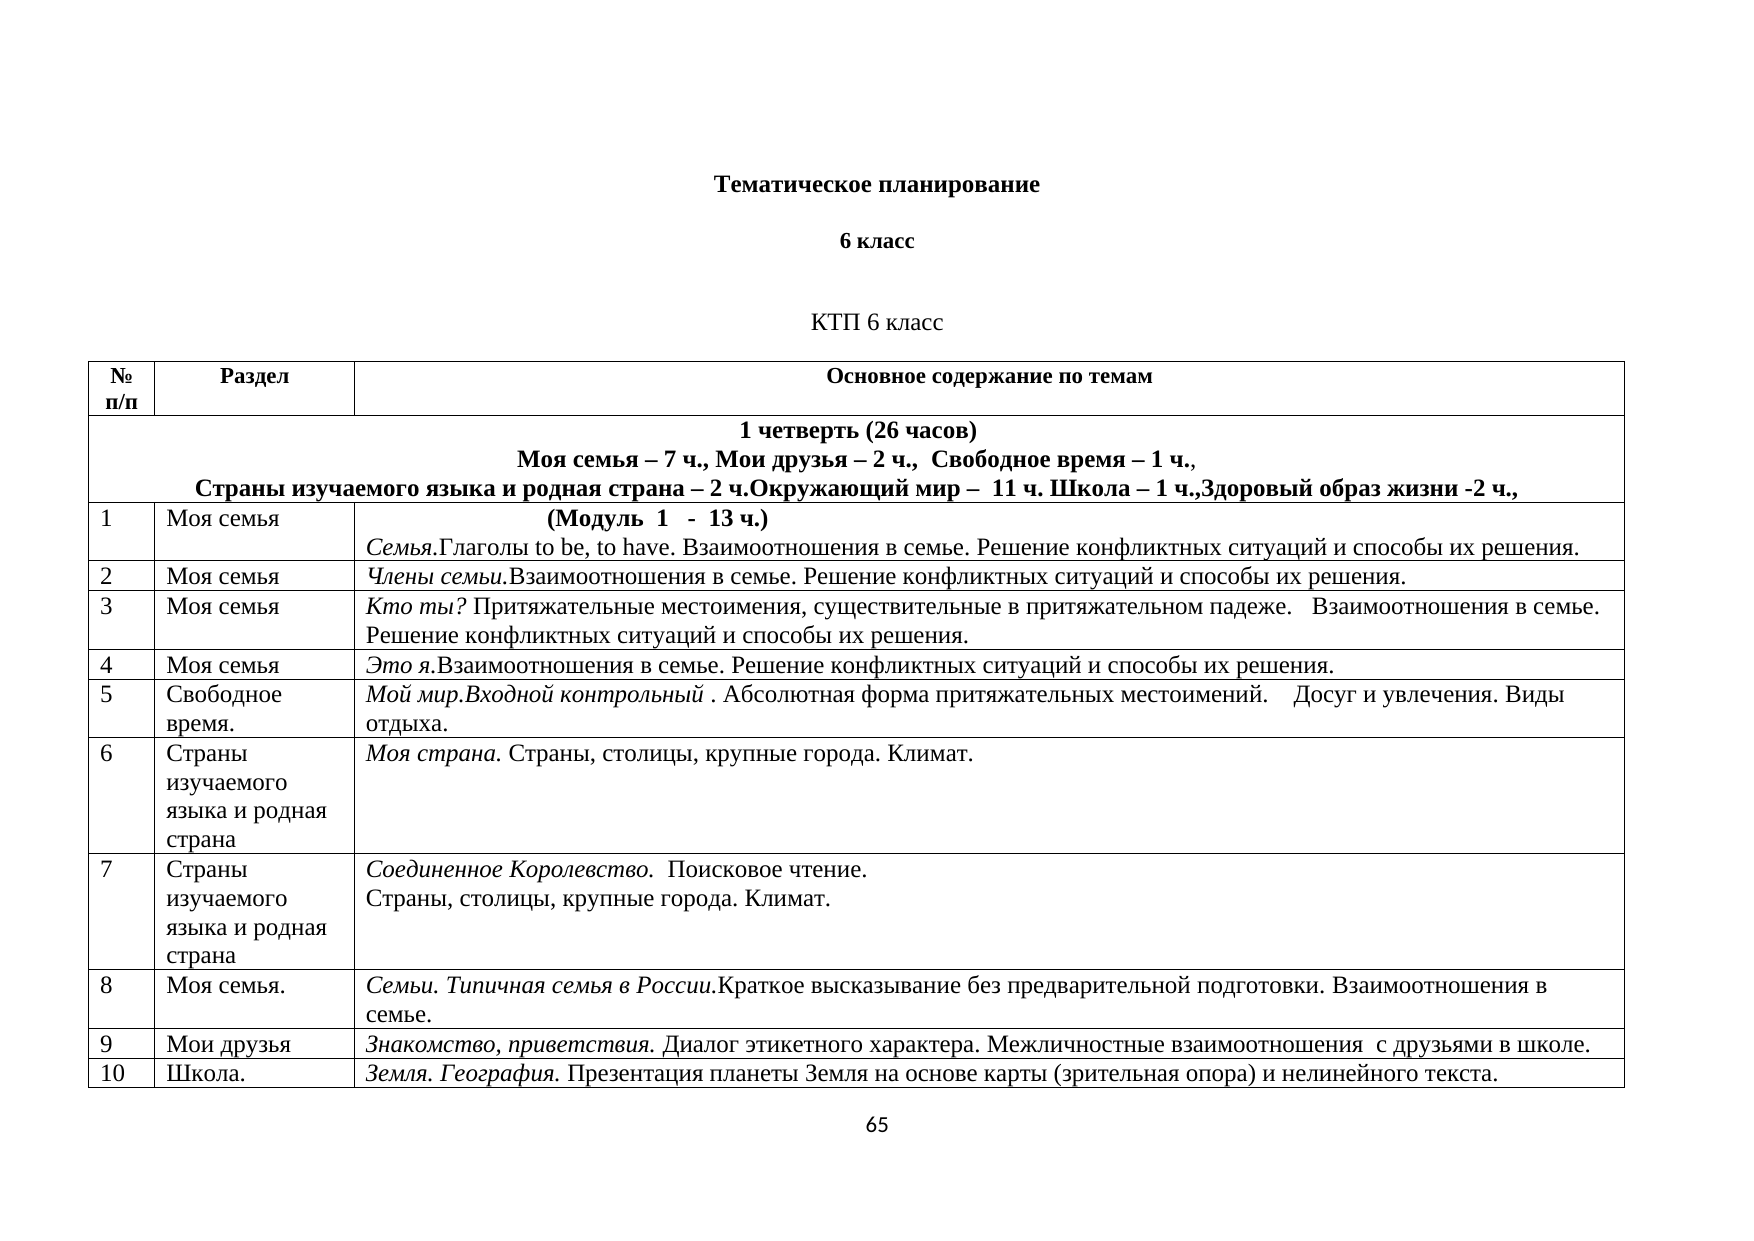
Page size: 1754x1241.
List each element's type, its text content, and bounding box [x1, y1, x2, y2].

table_cell Моя семья [155, 650, 354, 678]
table_cell Моя семья [155, 561, 354, 590]
table_cell 4 [89, 650, 154, 678]
table_cell Мой мир.Входной контрольный . Абсолютная форма притяжательных местоимений. Досуг и увлечения. Виды отдыха. [355, 680, 1624, 737]
table_cell Страны изучаемого языка и родная страна [155, 854, 354, 969]
text Тематическое планирование [118, 169, 1636, 198]
table_cell Кто ты? Притяжательные местоимения, существительные в притяжательном падеже. Взаимоотношения в семье. Решение конфликтных ситуаций и способы их решения. [355, 591, 1624, 649]
table_cell Школа. [155, 1059, 354, 1087]
table_header Раздел [155, 362, 354, 414]
table_header № п/п [89, 362, 154, 414]
table_cell Знакомство, приветствия. Диалог этикетного характера. Межличностные взаимоотношения с друзьями в школе. [355, 1029, 1624, 1057]
table_cell Это я.Взаимоотношения в семье. Решение конфликтных ситуаций и способы их решения. [355, 650, 1624, 678]
table_cell (Модуль 1 - 13 ч.) Семья.Глаголы to be, to have. Взаимоотношения в семье. Решение конфликтных ситуаций и способы их решения. [355, 503, 1624, 560]
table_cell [355, 1059, 1624, 1087]
table_cell 7 [89, 854, 154, 969]
table_cell 9 [89, 1029, 154, 1057]
table_cell Моя страна. Страны, столицы, крупные города. Климат. [355, 738, 1624, 853]
table_cell Мои друзья [155, 1029, 354, 1057]
table_cell 1 четверть (26 часов) Моя семья – 7 ч., Мои друзья – 2 ч., Свободное время – 1 ч., Страны изучаемого языка и родная страна – 2 ч.Окружающий мир – 11 ч. Школа – 1 ч.,Здоровый образ жизни -2 ч., [89, 416, 1624, 502]
table_cell 2 [89, 561, 154, 590]
table_cell Моя семья. [155, 970, 354, 1028]
table_cell Члены семьи.Взаимоотношения в семье. Решение конфликтных ситуаций и способы их решения. [355, 561, 1624, 590]
table_cell 10 [89, 1059, 154, 1087]
table_cell Страны изучаемого языка и родная страна [155, 738, 354, 853]
text КТП 6 класс [118, 307, 1636, 336]
table_cell Семьи. Типичная семья в России.Краткое высказывание без предварительной подготовки. Взаимоотношения в семье. [355, 970, 1624, 1028]
table_cell Моя семья [155, 503, 354, 560]
table_header Основное содержание по темам [355, 362, 1624, 414]
table_cell Соединенное Королевство. Поисковое чтение. Страны, столицы, крупные города. Климат. [355, 854, 1624, 969]
table_cell 5 [89, 680, 154, 737]
table_cell 8 [89, 970, 154, 1028]
table_cell 1 [89, 503, 154, 560]
table_cell Моя семья [155, 591, 354, 649]
table_cell 6 [89, 738, 154, 853]
table_cell 3 [89, 591, 154, 649]
table_cell Свободное время. [155, 680, 354, 737]
text 6 класс [118, 227, 1636, 253]
